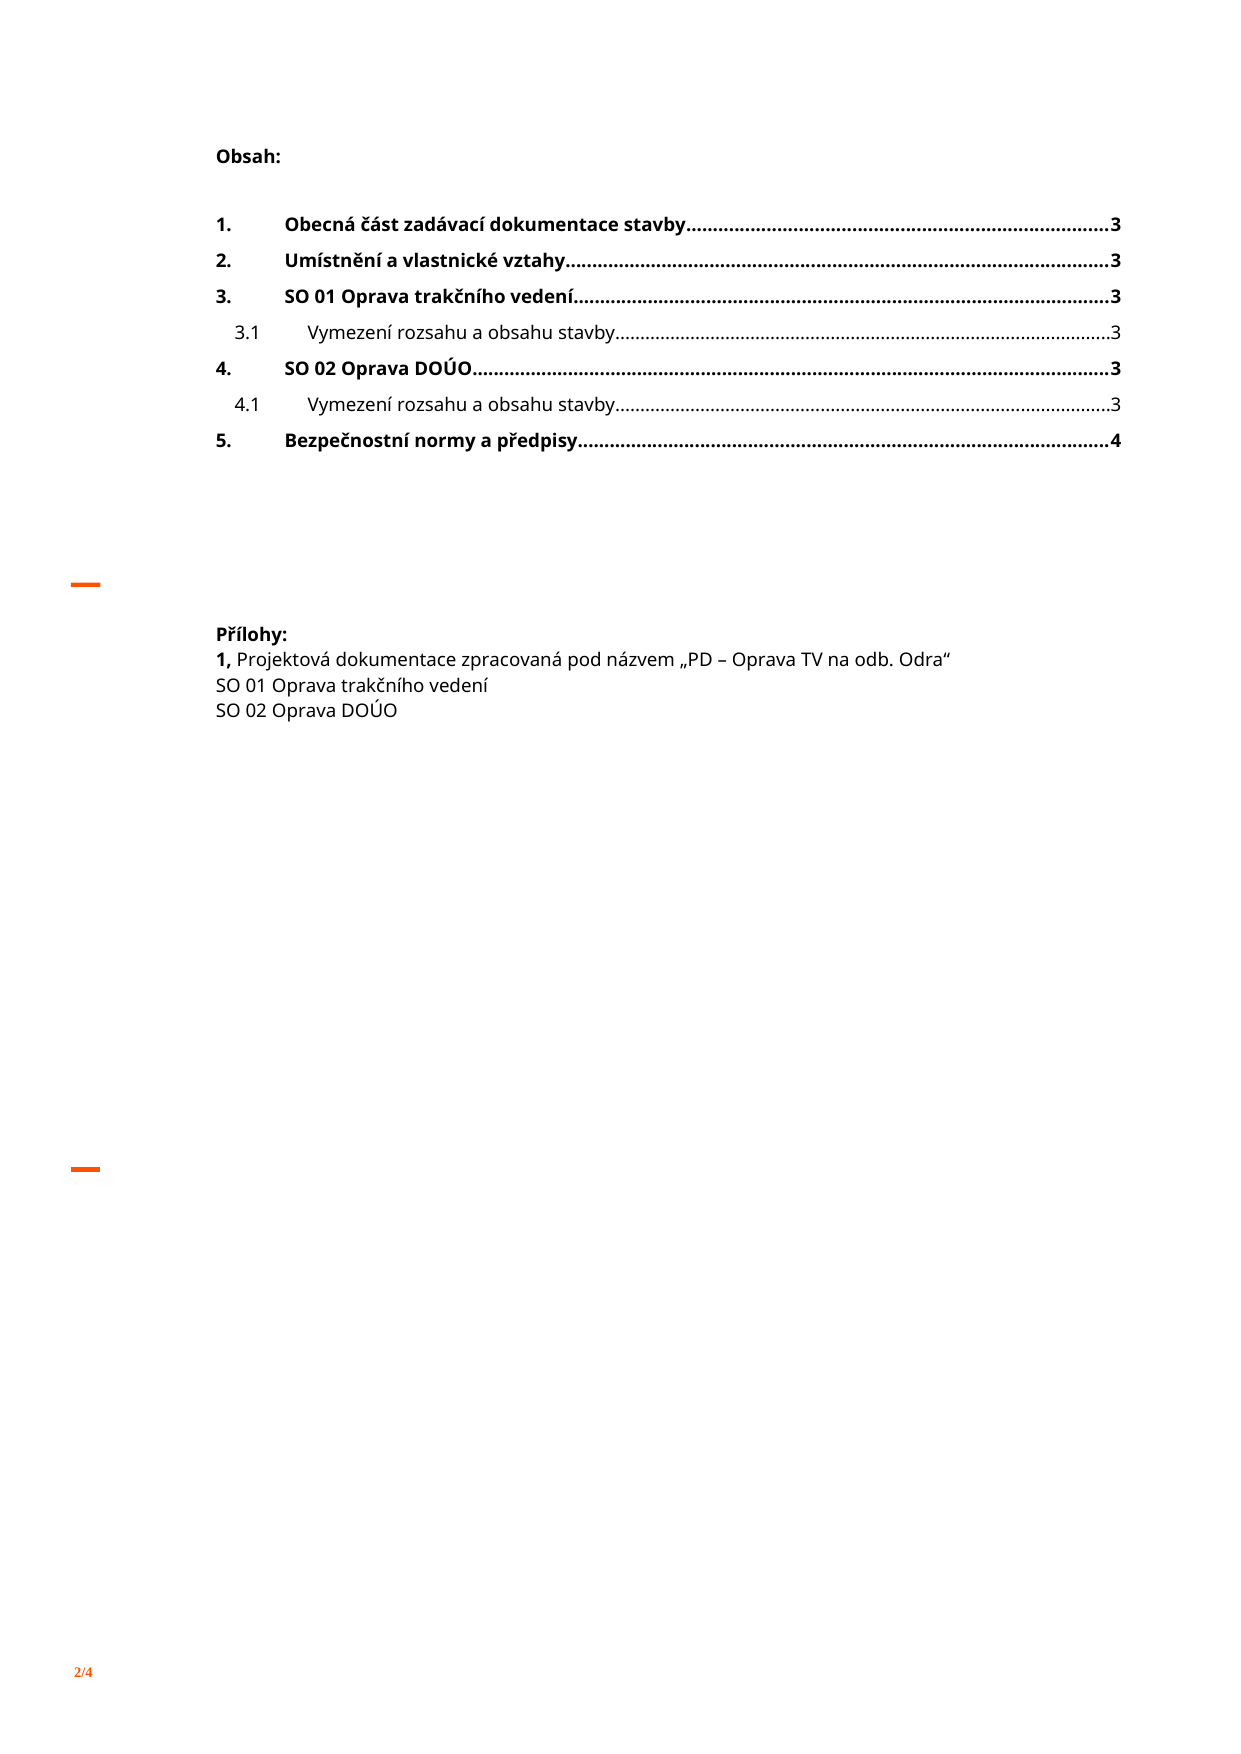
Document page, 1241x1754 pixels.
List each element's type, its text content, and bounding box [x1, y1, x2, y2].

text 1, Projektová dokumentace zpracovaná pod názvem „PD – Oprava TV na odb. Odra“ [216, 647, 1122, 672]
text 2. Umístnění a vlastnické vztahy 3 [216, 247, 1122, 273]
text Přílohy: [216, 621, 1122, 647]
text 4.1 Vymezení rozsahu a obsahu stavby 3 [234, 391, 1122, 417]
subtitle Obsah: [216, 144, 1122, 169]
text 3.1 Vymezení rozsahu a obsahu stavby 3 [234, 319, 1122, 345]
text 5. Bezpečnostní normy a předpisy 4 [216, 427, 1122, 453]
text 1. Obecná část zadávací dokumentace stavby 3 [216, 212, 1122, 237]
text SO 02 Oprava DOÚO [216, 698, 1122, 723]
text 4. SO 02 Oprava DOÚO 3 [216, 355, 1122, 381]
text 3. SO 01 Oprava trakčního vedení 3 [216, 283, 1122, 309]
text SO 01 Oprava trakčního vedení [216, 672, 1122, 698]
